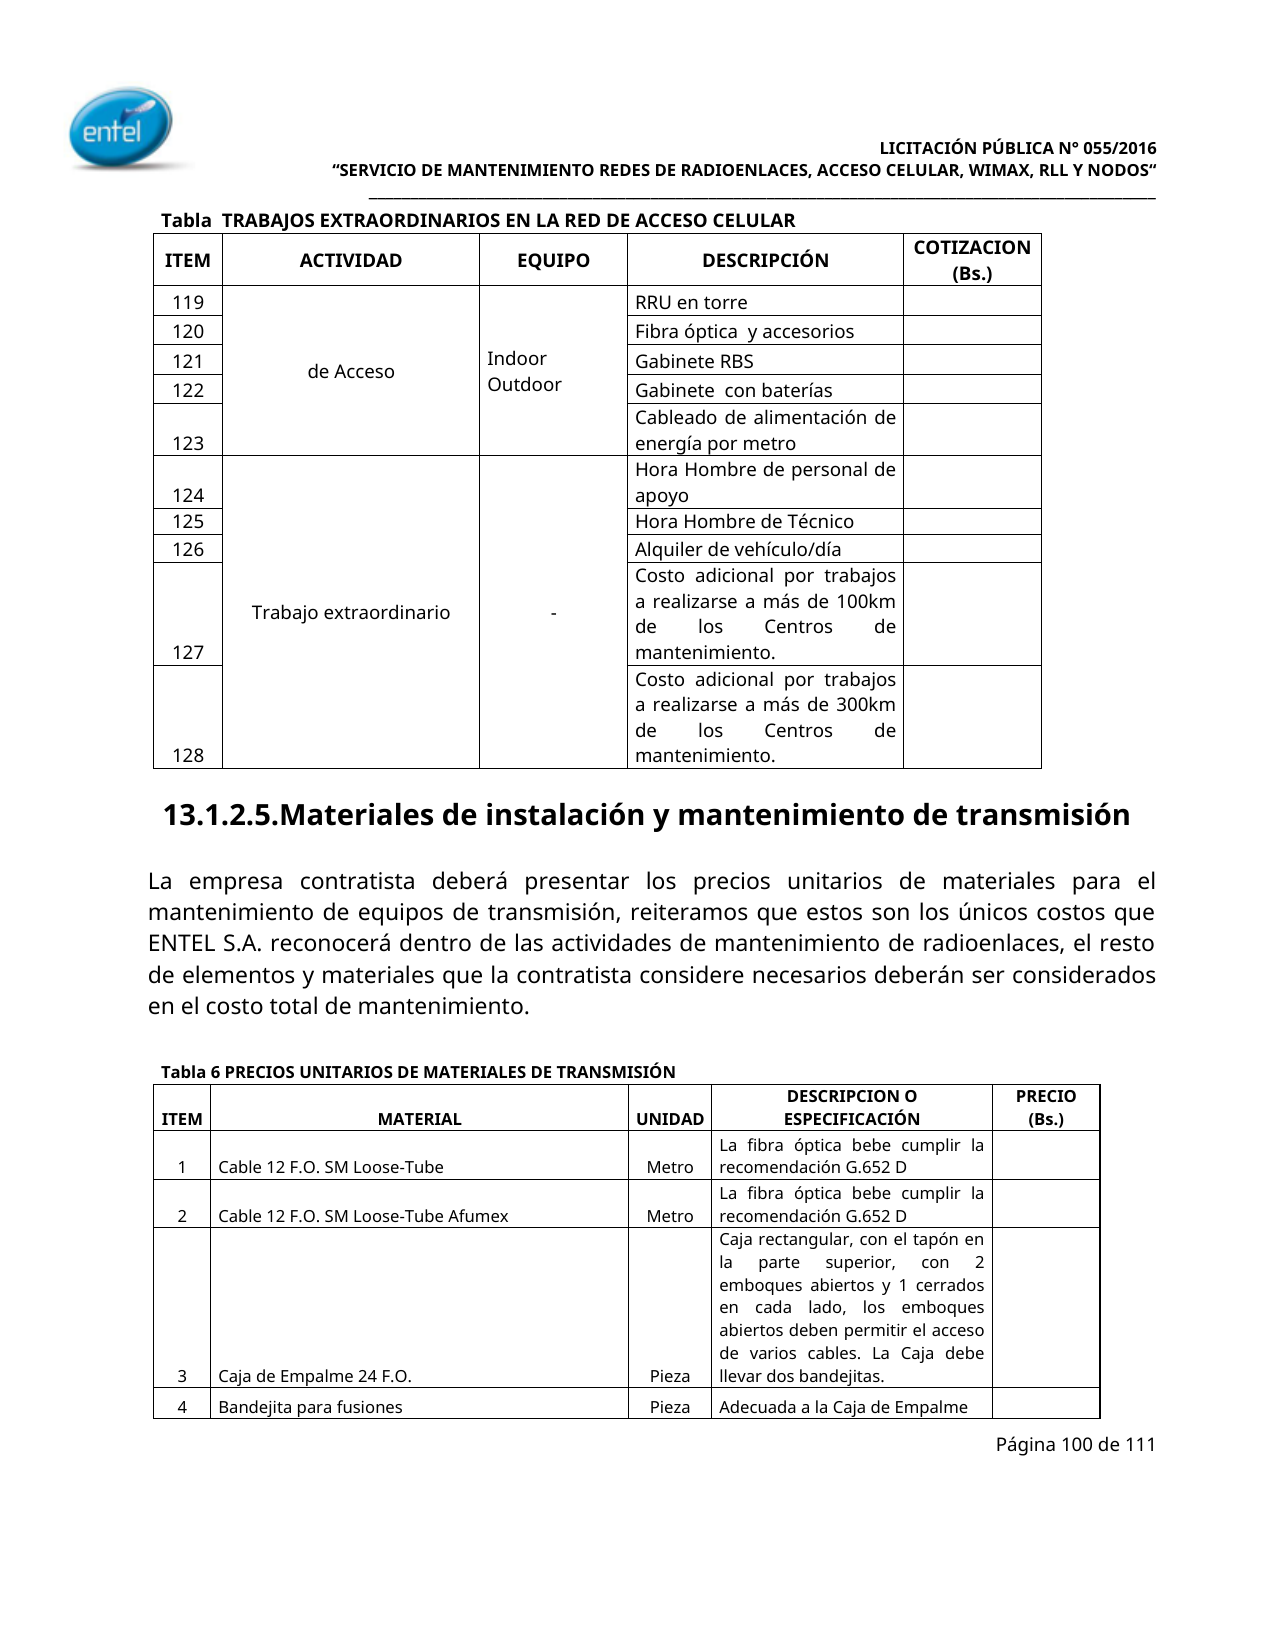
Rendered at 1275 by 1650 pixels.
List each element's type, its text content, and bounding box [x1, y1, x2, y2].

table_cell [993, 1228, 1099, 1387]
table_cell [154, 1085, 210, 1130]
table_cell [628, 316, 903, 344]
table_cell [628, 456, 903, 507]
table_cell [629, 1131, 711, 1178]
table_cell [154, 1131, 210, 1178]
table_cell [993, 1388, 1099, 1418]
text La empresa contratista deberá presentar los precios unitarios de materiales para el mantenimiento de equipos de transmisión, reiteramos que estos son los únicos costos que ENTEL S.A. reconocerá dentro de las actividades de mantenimiento de radioenlaces, el resto de elementos y materiales que la contratista considere necesarios deberán ser considerados en el costo total de mantenimiento. [148, 865, 1157, 1021]
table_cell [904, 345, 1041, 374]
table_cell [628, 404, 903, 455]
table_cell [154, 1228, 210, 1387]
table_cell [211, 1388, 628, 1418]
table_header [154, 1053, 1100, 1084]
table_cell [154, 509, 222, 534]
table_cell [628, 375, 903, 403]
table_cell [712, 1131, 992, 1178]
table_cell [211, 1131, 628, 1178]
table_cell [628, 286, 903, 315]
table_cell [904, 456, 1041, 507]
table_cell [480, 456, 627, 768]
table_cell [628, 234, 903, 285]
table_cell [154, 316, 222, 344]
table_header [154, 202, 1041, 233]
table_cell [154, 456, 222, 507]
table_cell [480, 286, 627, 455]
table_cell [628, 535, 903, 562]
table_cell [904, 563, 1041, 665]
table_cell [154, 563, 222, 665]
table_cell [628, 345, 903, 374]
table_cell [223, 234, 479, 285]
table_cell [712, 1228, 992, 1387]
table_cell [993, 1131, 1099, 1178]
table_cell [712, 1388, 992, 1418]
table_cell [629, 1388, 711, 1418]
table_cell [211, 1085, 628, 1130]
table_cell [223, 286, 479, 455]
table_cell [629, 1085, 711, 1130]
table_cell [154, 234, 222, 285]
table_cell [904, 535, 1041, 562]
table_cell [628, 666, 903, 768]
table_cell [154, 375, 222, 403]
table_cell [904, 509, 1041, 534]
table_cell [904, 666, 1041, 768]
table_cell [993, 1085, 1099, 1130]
subtitle 13.1.2.5.Materiales de instalación y mantenimiento de transmisión [162, 794, 1157, 834]
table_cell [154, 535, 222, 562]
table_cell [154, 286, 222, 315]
picture [53, 80, 196, 178]
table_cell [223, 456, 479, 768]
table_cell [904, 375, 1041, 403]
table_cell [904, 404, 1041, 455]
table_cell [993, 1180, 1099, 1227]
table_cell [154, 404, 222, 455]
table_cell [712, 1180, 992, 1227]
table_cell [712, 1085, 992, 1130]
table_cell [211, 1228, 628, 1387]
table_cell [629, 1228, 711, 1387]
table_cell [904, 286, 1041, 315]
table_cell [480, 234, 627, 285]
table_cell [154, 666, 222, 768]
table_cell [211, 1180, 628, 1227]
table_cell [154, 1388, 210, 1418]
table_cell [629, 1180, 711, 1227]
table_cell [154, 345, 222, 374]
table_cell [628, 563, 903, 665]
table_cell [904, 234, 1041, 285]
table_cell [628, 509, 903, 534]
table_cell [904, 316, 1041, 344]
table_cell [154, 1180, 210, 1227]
